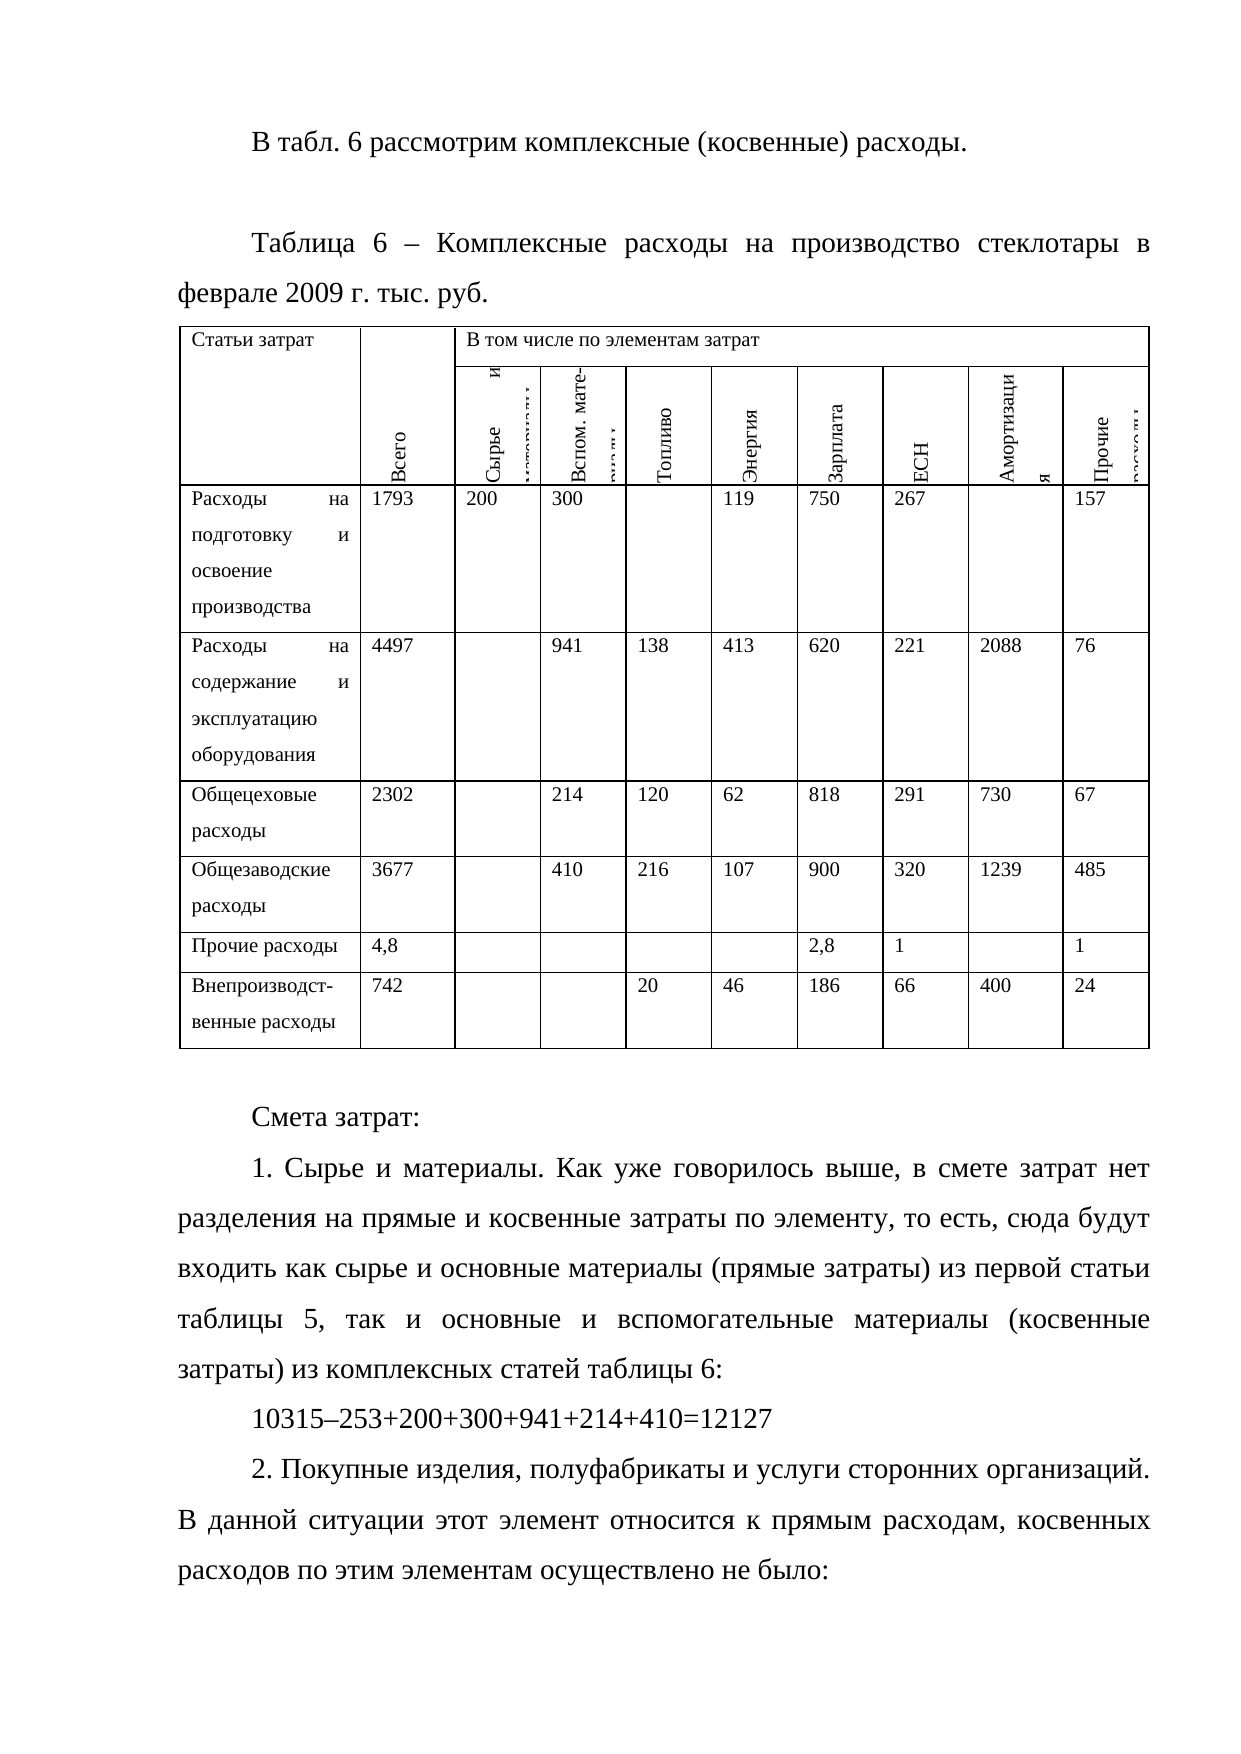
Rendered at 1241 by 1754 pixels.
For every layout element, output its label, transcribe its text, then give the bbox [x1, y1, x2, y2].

table_header Статьи затрат [181, 327, 360, 484]
table_cell 186 [798, 973, 882, 1048]
table_cell [969, 486, 1062, 632]
text 1. Сырье и материалы. Как уже говорилось выше, в смете затрат нет разделения на прямые и косвенные затраты по элементу, то есть, сюда будут входить как сырье и основные материалы (прямые затраты) из первой статьи таблицы 5, так и основные и вспомогательные материалы (косвенные затраты) из комплексных статей таблицы 6: [177, 1150, 1152, 1384]
table_cell Расходы на подготовку и освоение производства [181, 486, 360, 632]
table_cell Энергия [712, 367, 797, 484]
text Таблица 6 – Комплексные расходы на производство стеклотары в феврале 2009 г. тыс. руб. [177, 225, 1152, 309]
table_cell [969, 933, 1062, 972]
table_cell [456, 973, 540, 1048]
table_cell [456, 782, 540, 856]
table_cell 818 [798, 782, 882, 856]
table_cell Общецеховые расходы [181, 782, 360, 856]
table_cell 2302 [361, 782, 454, 856]
table_cell 941 [541, 633, 625, 780]
table_cell 214 [541, 782, 625, 856]
table_cell 24 [1064, 973, 1148, 1048]
table_cell ЕСН [884, 367, 968, 484]
table_cell 76 [1064, 633, 1148, 780]
table_cell 413 [712, 633, 797, 780]
table_cell 485 [1064, 857, 1148, 932]
table_cell 730 [969, 782, 1062, 856]
text 2. Покупные изделия, полуфабрикаты и услуги сторонних организаций. В данной ситуации этот элемент относится к прямым расходам, косвенных расходов по этим элементам осуществлено не было: [177, 1452, 1152, 1586]
table_cell Прочие расходы [1064, 367, 1148, 484]
table_header Всего [361, 327, 455, 484]
table_cell 900 [798, 857, 882, 932]
table_cell 107 [712, 857, 797, 932]
table_cell [456, 857, 540, 932]
table_cell Общезаводские расходы [181, 857, 360, 932]
text Смета затрат: [177, 1099, 1152, 1133]
table_cell 216 [627, 857, 711, 932]
table_cell 157 [1064, 486, 1148, 632]
table_cell 410 [541, 857, 625, 932]
table_cell 200 [456, 486, 540, 632]
table_cell 300 [541, 486, 625, 632]
table_cell Вспом. мате-риалы [541, 367, 625, 484]
table_cell Прочие расходы [181, 933, 360, 972]
table_cell 46 [712, 973, 797, 1048]
table_cell 119 [712, 486, 797, 632]
table_cell 62 [712, 782, 797, 856]
table_cell 20 [627, 973, 711, 1048]
table_cell Зарплата [798, 367, 882, 484]
text 10315–253+200+300+941+214+410=12127 [177, 1401, 1152, 1435]
table_header В том числе по элементам затрат [456, 327, 1148, 366]
table_cell 4497 [361, 633, 454, 780]
text В табл. 6 рассмотрим комплексные (косвенные) расходы. [177, 124, 1152, 158]
table_cell 138 [627, 633, 711, 780]
table_cell 620 [798, 633, 882, 780]
table_cell 1793 [361, 486, 454, 632]
table_cell 291 [884, 782, 968, 856]
table_cell 4,8 [361, 933, 454, 972]
table_cell 120 [627, 782, 711, 856]
table_cell Внепроизводст-венные расходы [181, 973, 360, 1048]
table_cell 320 [884, 857, 968, 932]
table_cell 67 [1064, 782, 1148, 856]
table_cell 742 [361, 973, 454, 1048]
table_cell 1239 [969, 857, 1062, 932]
table_cell [627, 933, 711, 972]
table_cell 2088 [969, 633, 1062, 780]
table_cell [456, 933, 540, 972]
table_cell 1 [1064, 933, 1148, 972]
table_cell [456, 633, 540, 780]
table_cell Топливо [627, 367, 711, 484]
table_cell 267 [884, 486, 968, 632]
table_cell 1 [884, 933, 968, 972]
table_cell [541, 973, 625, 1048]
table_cell 221 [884, 633, 968, 780]
table_cell 3677 [361, 857, 454, 932]
table_cell Расходы на содержание и эксплуатацию оборудования [181, 633, 360, 780]
table_cell 2,8 [798, 933, 882, 972]
table_cell Сырье и материалы [456, 367, 540, 484]
table_cell [627, 486, 711, 632]
table_cell [541, 933, 625, 972]
table_cell Амортизация [969, 367, 1062, 484]
table_cell [712, 933, 797, 972]
table_cell 400 [969, 973, 1062, 1048]
table_cell 66 [884, 973, 968, 1048]
table_cell 750 [798, 486, 882, 632]
